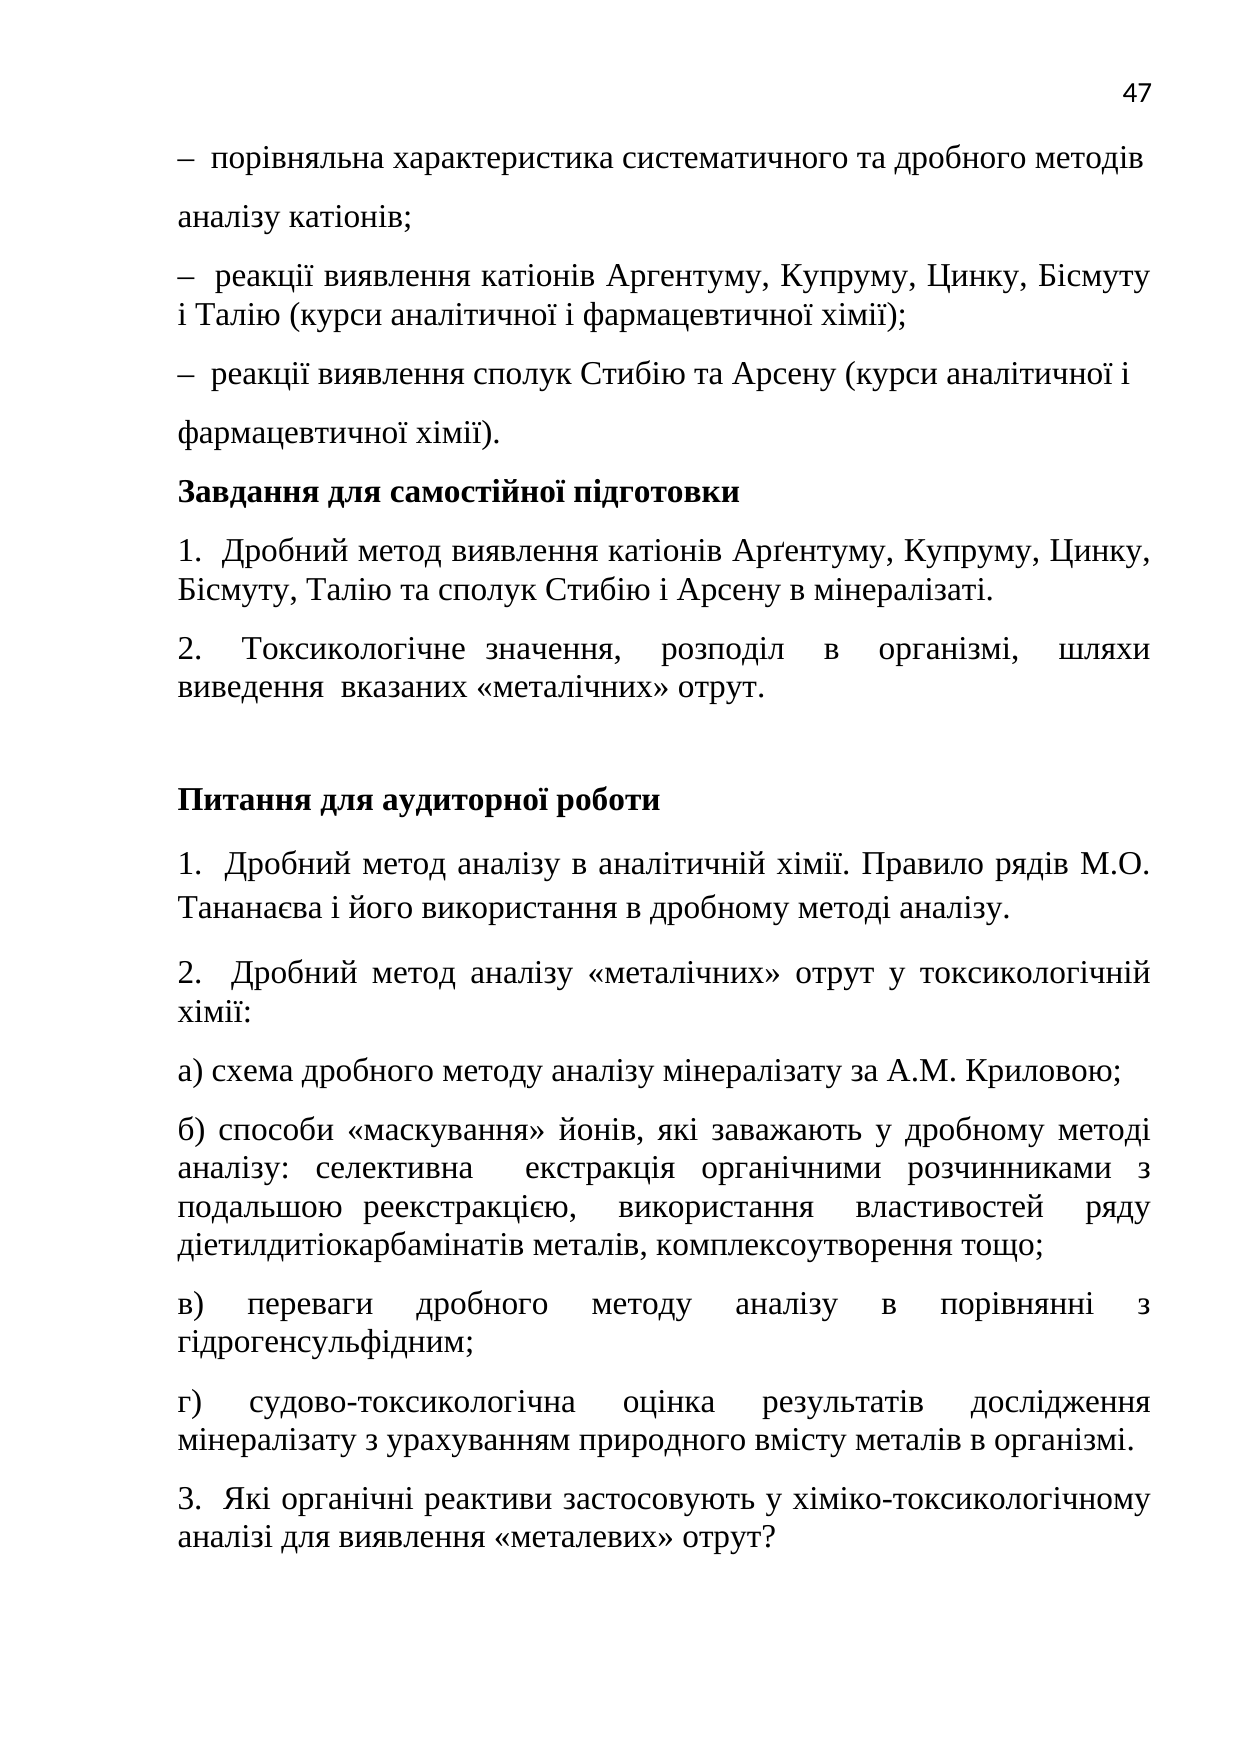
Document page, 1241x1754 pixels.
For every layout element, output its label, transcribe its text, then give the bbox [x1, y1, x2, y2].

text 3. Які органічні реактиви застосовують у хіміко-токсикологічному аналізі для виявлення «металевих» отрут? [177, 1478, 1152, 1555]
text б) способи «маскування» йонів, які заважають у дробному методі аналізу: селективна екстракція органічними розчинниками з подальшою реекстракцією, використання властивостей ряду діетилдитіокарбамінатів металів, комплексоутворення тощо; [177, 1109, 1152, 1263]
text 1. Дробний метод аналізу в аналітичній хімії. Правило рядів М.О. Тананаєва і його використання в дробному методі аналізу. [177, 844, 1152, 926]
text 2. Токсикологічне значення, розподіл в організмі, шляхи виведення вказаних «металічних» отрут. [177, 628, 1152, 705]
text – реакції виявлення катіонів Аргентуму, Купруму, Цинку, Бісмуту і Талію (курси аналітичної і фармацевтичної хімії); [177, 256, 1152, 332]
text Завдання для самостійної підготовки [177, 472, 1152, 510]
text 2. Дробний метод аналізу «металічних» отрут у токсикологічній хімії: [177, 953, 1152, 1029]
text – реакції виявлення сполук Стибію та Арсену (курси аналітичної і [177, 353, 1152, 392]
text в) переваги дробного методу аналізу в порівнянні з гідрогенсульфідним; [177, 1283, 1152, 1360]
text г) судово-токсикологічна оцінка результатів дослідження мінералізату з урахуванням природного вмісту металів в організмі. [177, 1381, 1152, 1458]
text – порівняльна характеристика систематичного та дробного методів [177, 137, 1152, 176]
text аналізу катіонів; [177, 197, 1152, 235]
text 1. Дробний метод виявлення катіонів Арґентуму, Купруму, Цинку, Бісмуту, Талію та сполук Стибію і Арсену в мінералізаті. [177, 531, 1152, 607]
text Питання для аудиторної роботи [177, 779, 1152, 817]
text фармацевтичної хімії). [177, 412, 1152, 451]
text а) схема дробного методу аналізу мінералізату за А.М. Криловою; [177, 1050, 1152, 1088]
